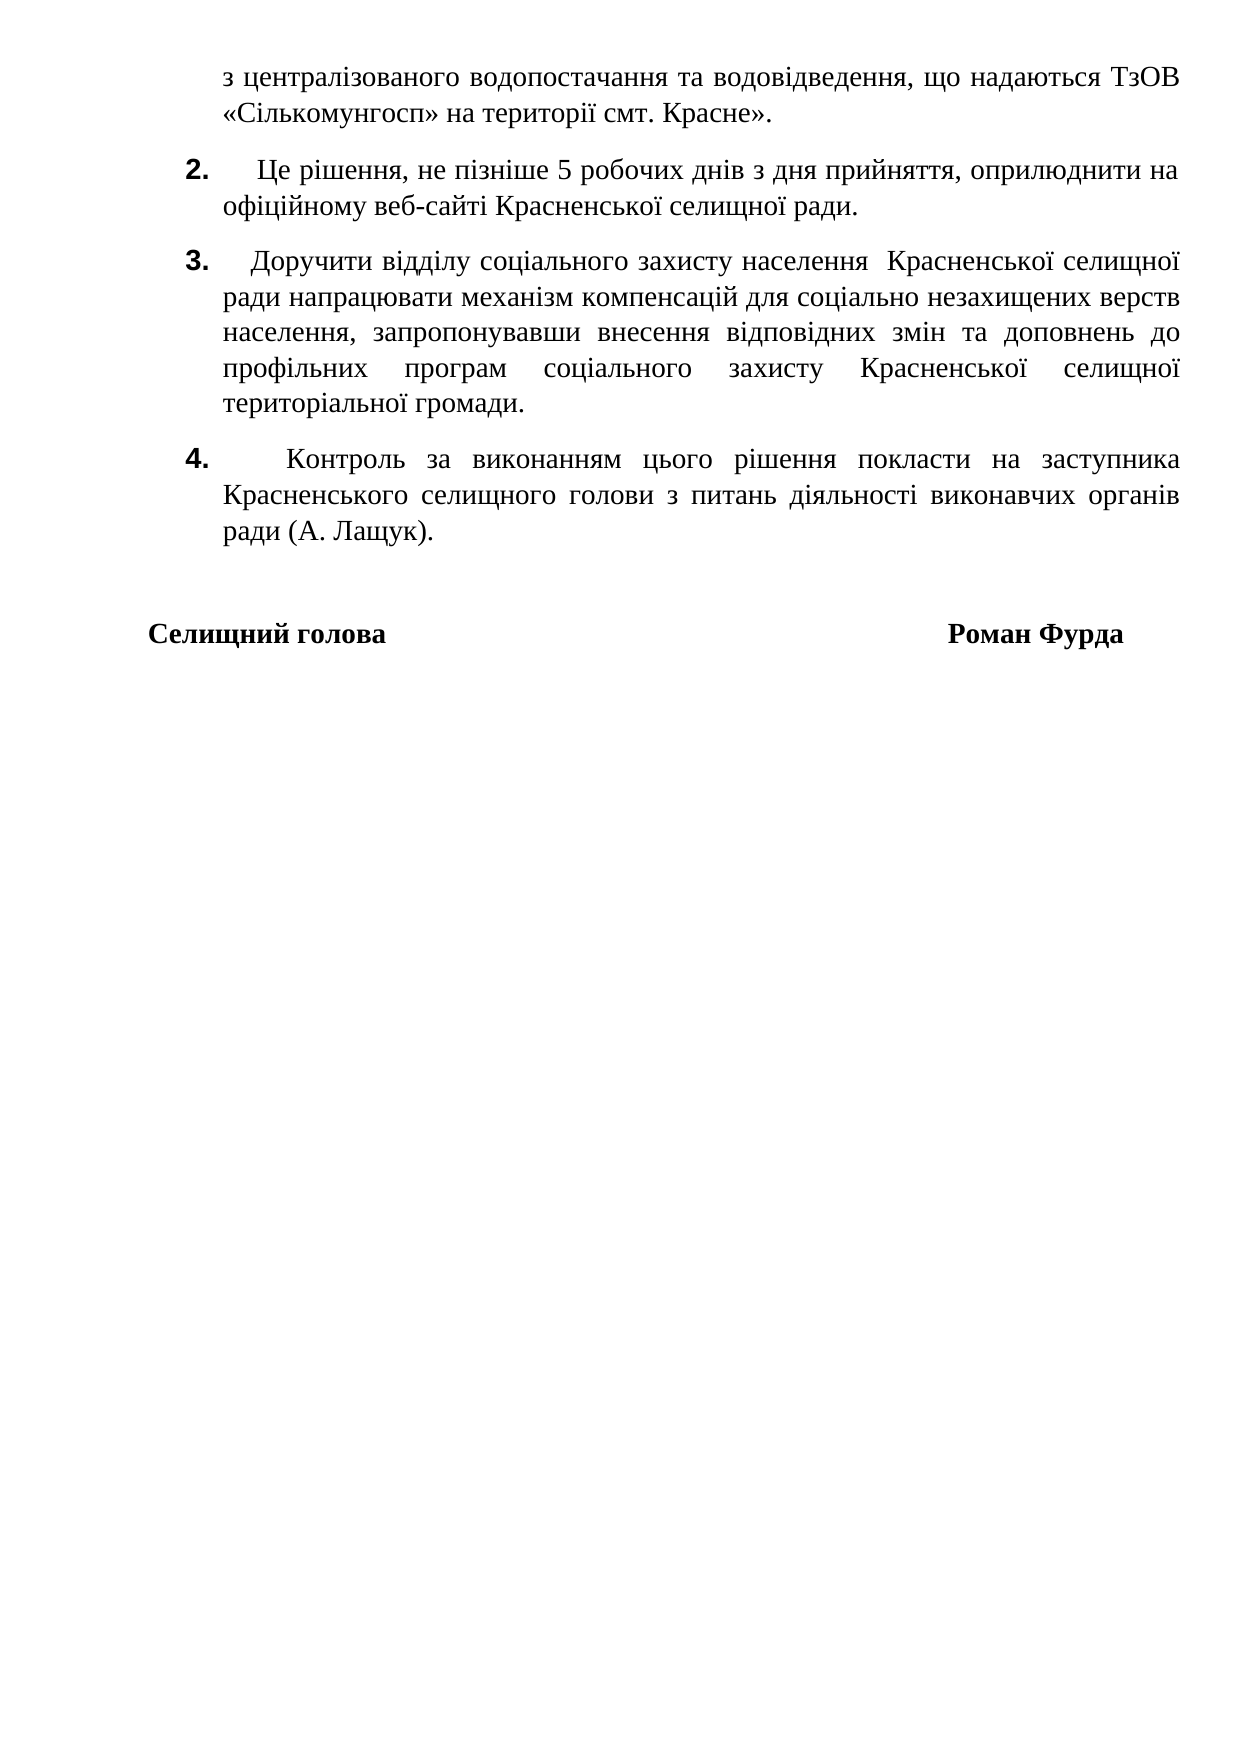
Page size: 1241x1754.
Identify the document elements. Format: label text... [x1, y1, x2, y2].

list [185, 59, 1181, 129]
text Селищний голова Роман Фурда [148, 617, 1181, 650]
list Доручити відділу соціального захисту населення Красненської селищної ради напрацювати механізм компенсацій для соціально незахищених верств населення, запропонувавши внесення відповідних змін та доповнень до профільних програм соціального захисту Красненської селищної територіальної громади. [185, 243, 1181, 419]
list Це рішення, не пізніше 5 робочих днів з дня прийняття, оприлюднити на офіційному веб-сайті Красненської селищної ради. [185, 152, 1181, 221]
list Контроль за виконанням цього рішення покласти на заступника Красненського селищного голови з питань діяльності виконавчих органів ради (А. Лащук). [185, 441, 1181, 546]
